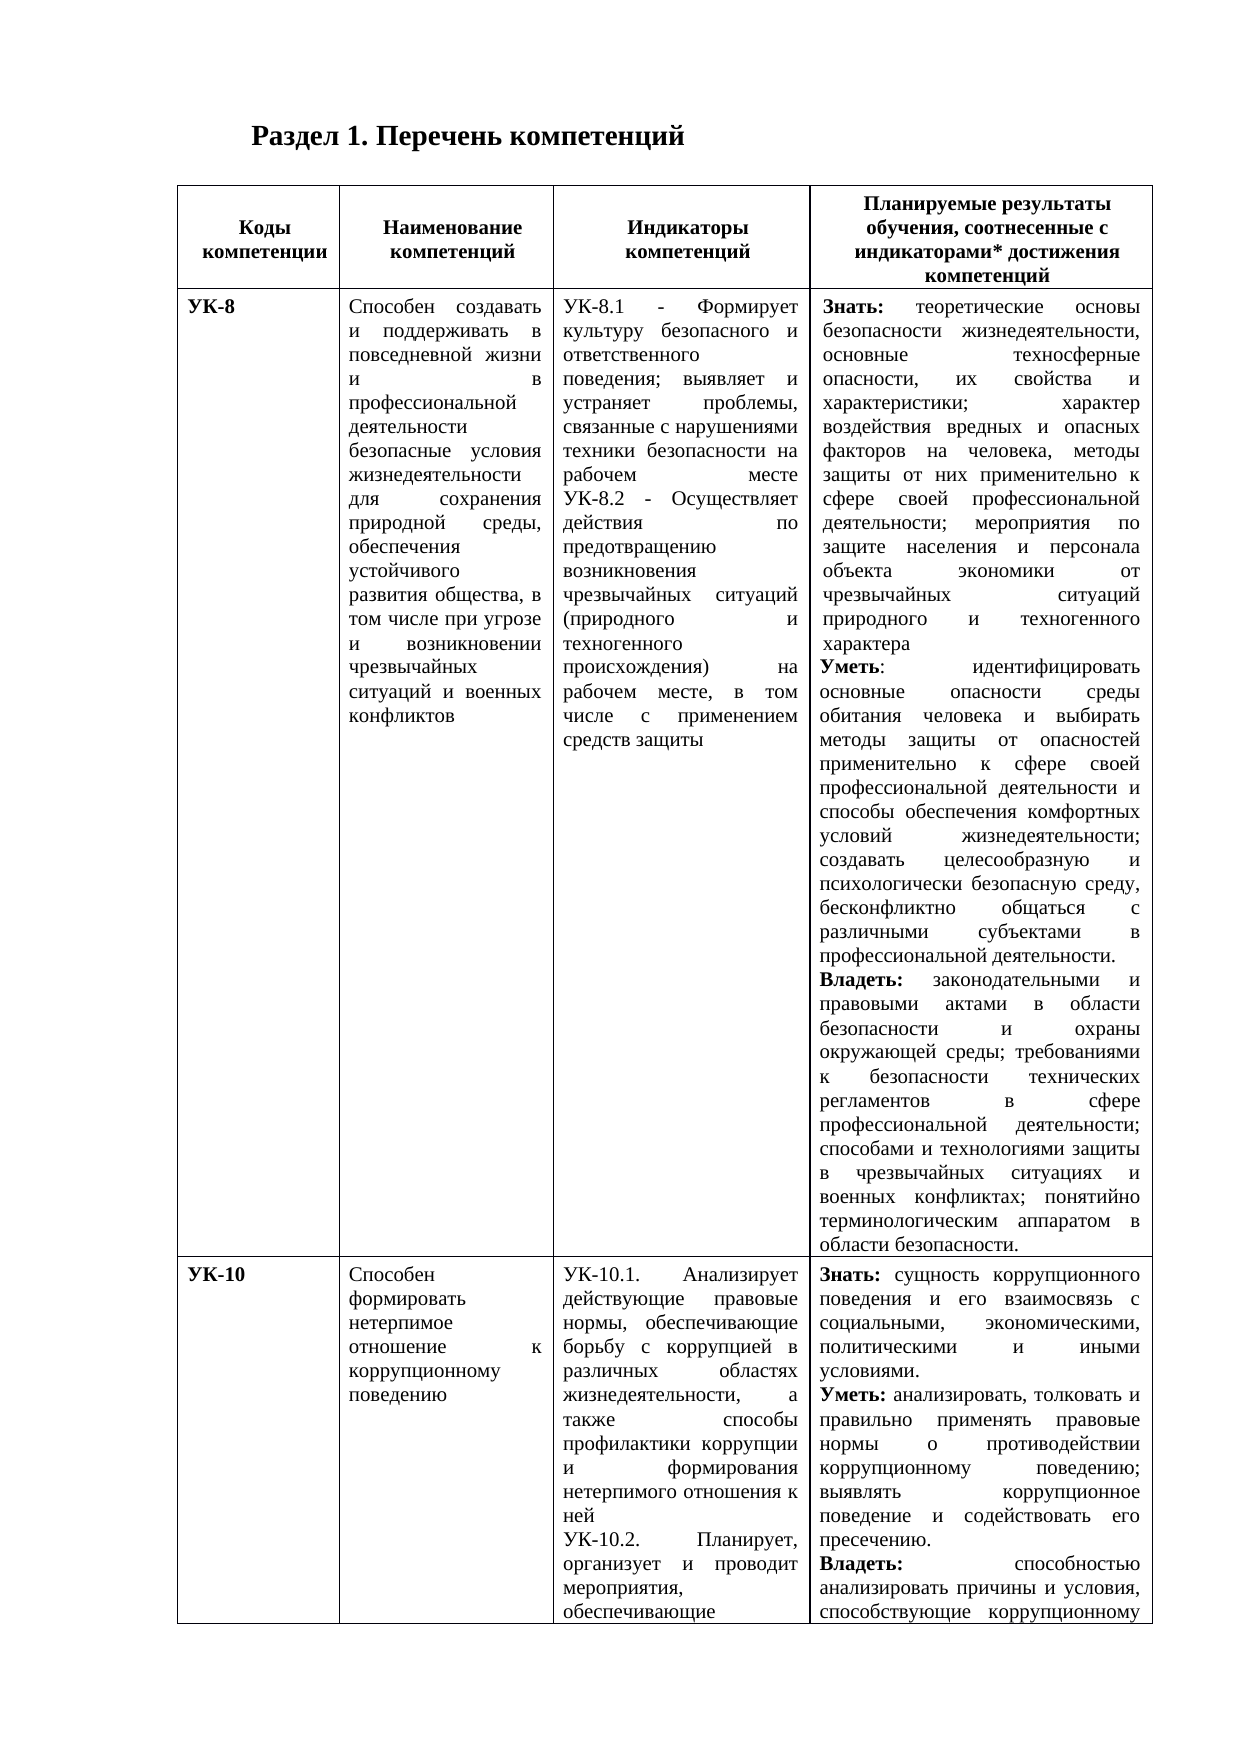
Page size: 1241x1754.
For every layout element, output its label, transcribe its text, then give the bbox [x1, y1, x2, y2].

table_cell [554, 1257, 809, 1623]
table_cell Способен создавать и поддерживать в повседневной жизни и в профессиональной деятельности безопасные условия жизнедеятельности для сохранения природной среды, обеспечения устойчивого развития общества, в том числе при угрозе и возникновении чрезвычайных ситуаций и военных конфликтов [340, 289, 553, 1256]
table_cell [340, 1257, 553, 1623]
text Раздел 1. Перечень компетенций [177, 118, 1152, 152]
table_cell УК-10 [178, 1257, 339, 1623]
table_header Индикаторы компетенций [554, 186, 809, 287]
table_header Наименование компетенций [340, 186, 553, 287]
table_header Коды компетенции [178, 186, 339, 287]
table_cell Знать: теоретические основы безопасности жизнедеятельности, основные техносферные опасности, их свойства и характеристики; характер воздействия вредных и опасных факторов на человека, методы защиты от них применительно к сфере своей профессиональной деятельности; мероприятия по защите населения и персонала объекта экономики от чрезвычайных ситуаций природного и техногенного характера Уметь: идентифицировать основные опасности среды обитания человека и выбирать методы защиты от опасностей применительно к сфере своей профессиональной деятельности и способы обеспечения комфортных условий жизнедеятельности; создавать целесообразную и психологически безопасную среду, бесконфликтно общаться с различными субъектами в профессиональной деятельности. Владеть: законодательными и правовыми актами в области безопасности и охраны окружающей среды; требованиями к безопасности технических регламентов в сфере профессиональной деятельности; способами и технологиями защиты в чрезвычайных ситуациях и военных конфликтах; понятийно терминологическим аппаратом в области безопасности. [811, 289, 1152, 1256]
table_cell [811, 1257, 1152, 1623]
table_header Планируемые результаты обучения, соотнесенные с индикаторами* достижения компетенций [811, 186, 1152, 287]
table_cell УК-8 [178, 289, 339, 1256]
table_cell УК-8.1 - Формирует культуру безопасного и ответственного поведения; выявляет и устраняет проблемы, связанные с нарушениями техники безопасности на рабочем месте УК-8.2 - Осуществляет действия по предотвращению возникновения чрезвычайных ситуаций (природного и техногенного происхождения) на рабочем месте, в том числе с применением средств защиты [554, 289, 809, 1256]
